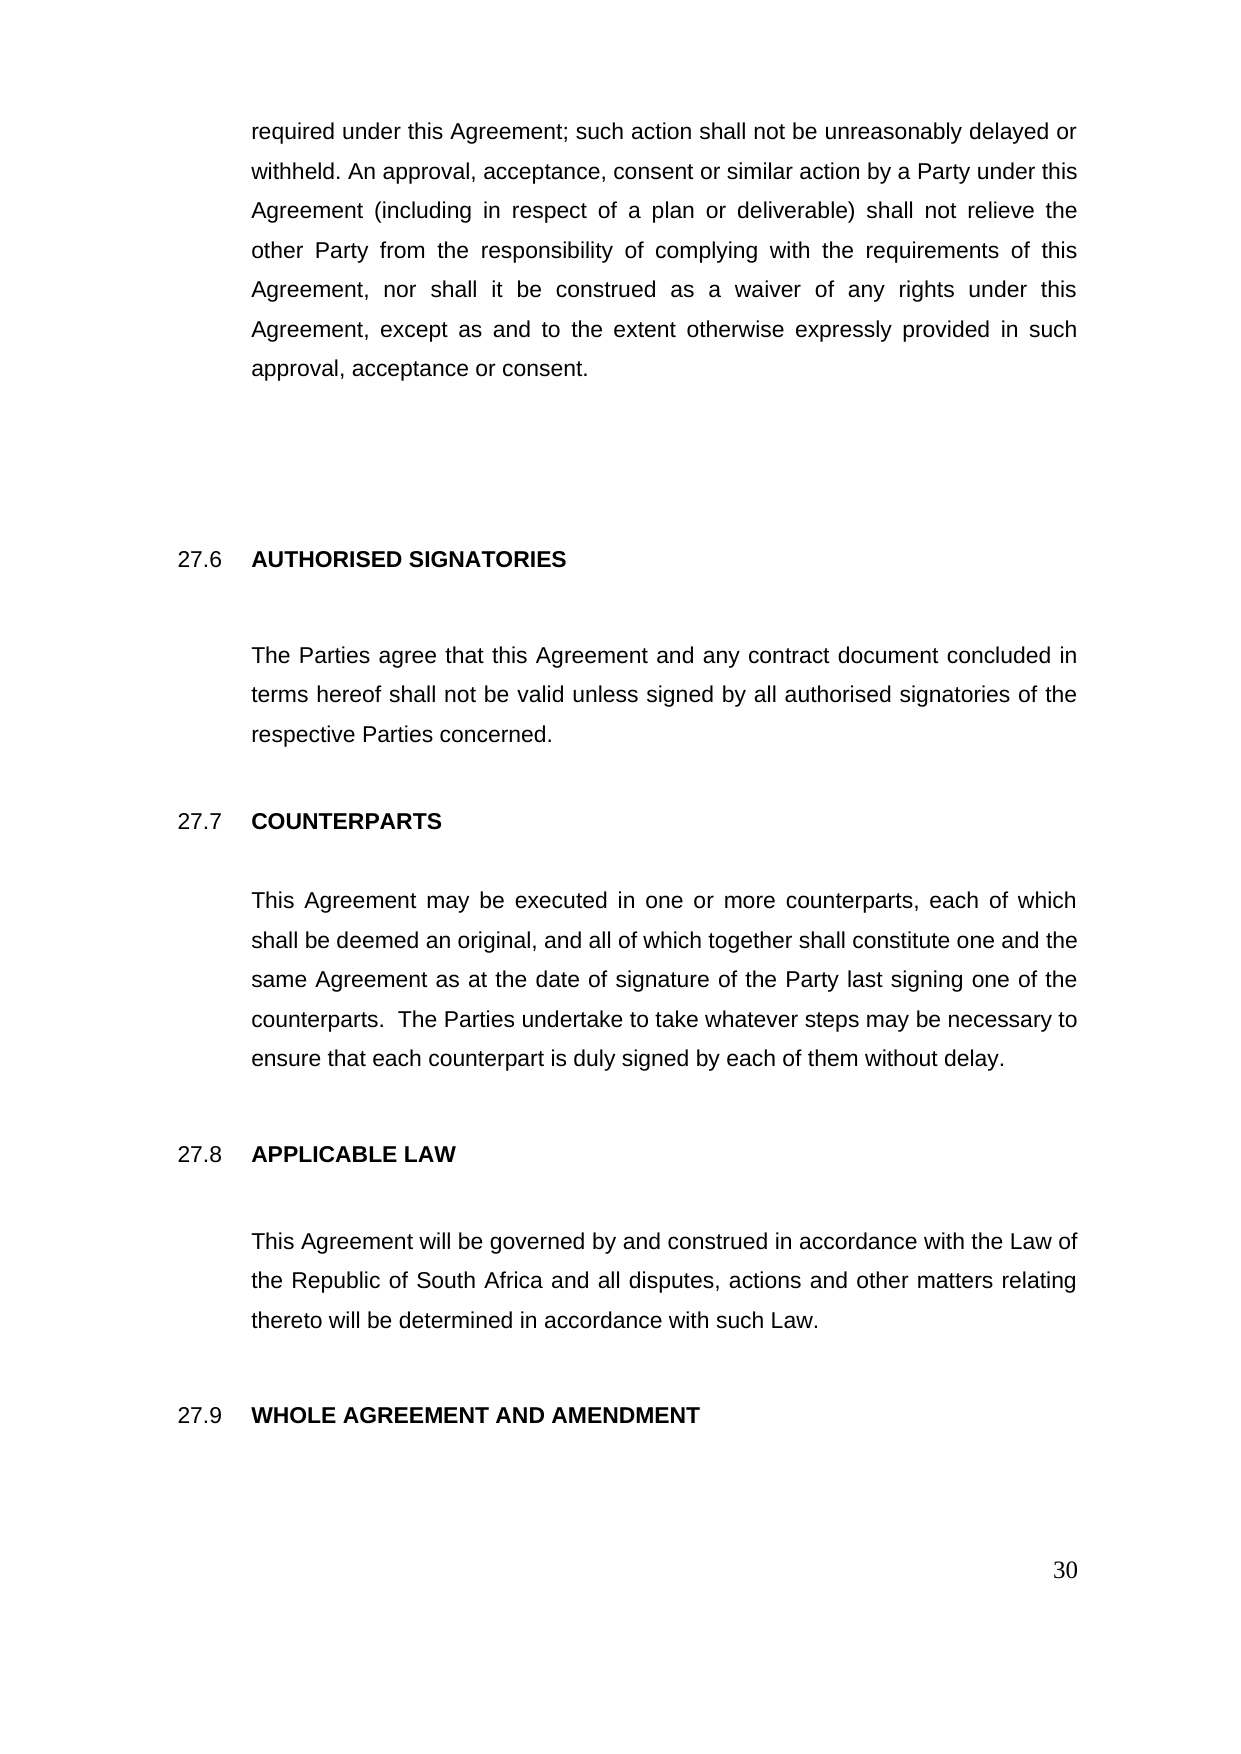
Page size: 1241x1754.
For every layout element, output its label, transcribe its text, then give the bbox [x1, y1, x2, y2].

list AUTHORISED SIGNATORIES [177, 546, 1078, 573]
list The Parties agree that this Agreement and any contract document concluded in terms hereof shall not be valid unless signed by all authorised signatories of the respective Parties concerned. [177, 642, 1078, 747]
list This Agreement will be governed by and construed in accordance with the Law of the Republic of South Africa and all disputes, actions and other matters relating thereto will be determined in accordance with such Law. [177, 1228, 1078, 1333]
list APPLICABLE LAW [177, 1141, 1078, 1167]
list COUNTERPARTS [177, 808, 1078, 834]
list This Agreement may be executed in one or more counterparts, each of which shall be deemed an original, and all of which together shall constitute one and the same Agreement as at the date of signature of the Party last signing one of the counterparts. The Parties undertake to take whatever steps may be necessary to ensure that each counterpart is duly signed by each of them without delay. [177, 887, 1078, 1071]
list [177, 118, 1078, 381]
list WHOLE AGREEMENT AND AMENDMENT [177, 1402, 1078, 1429]
